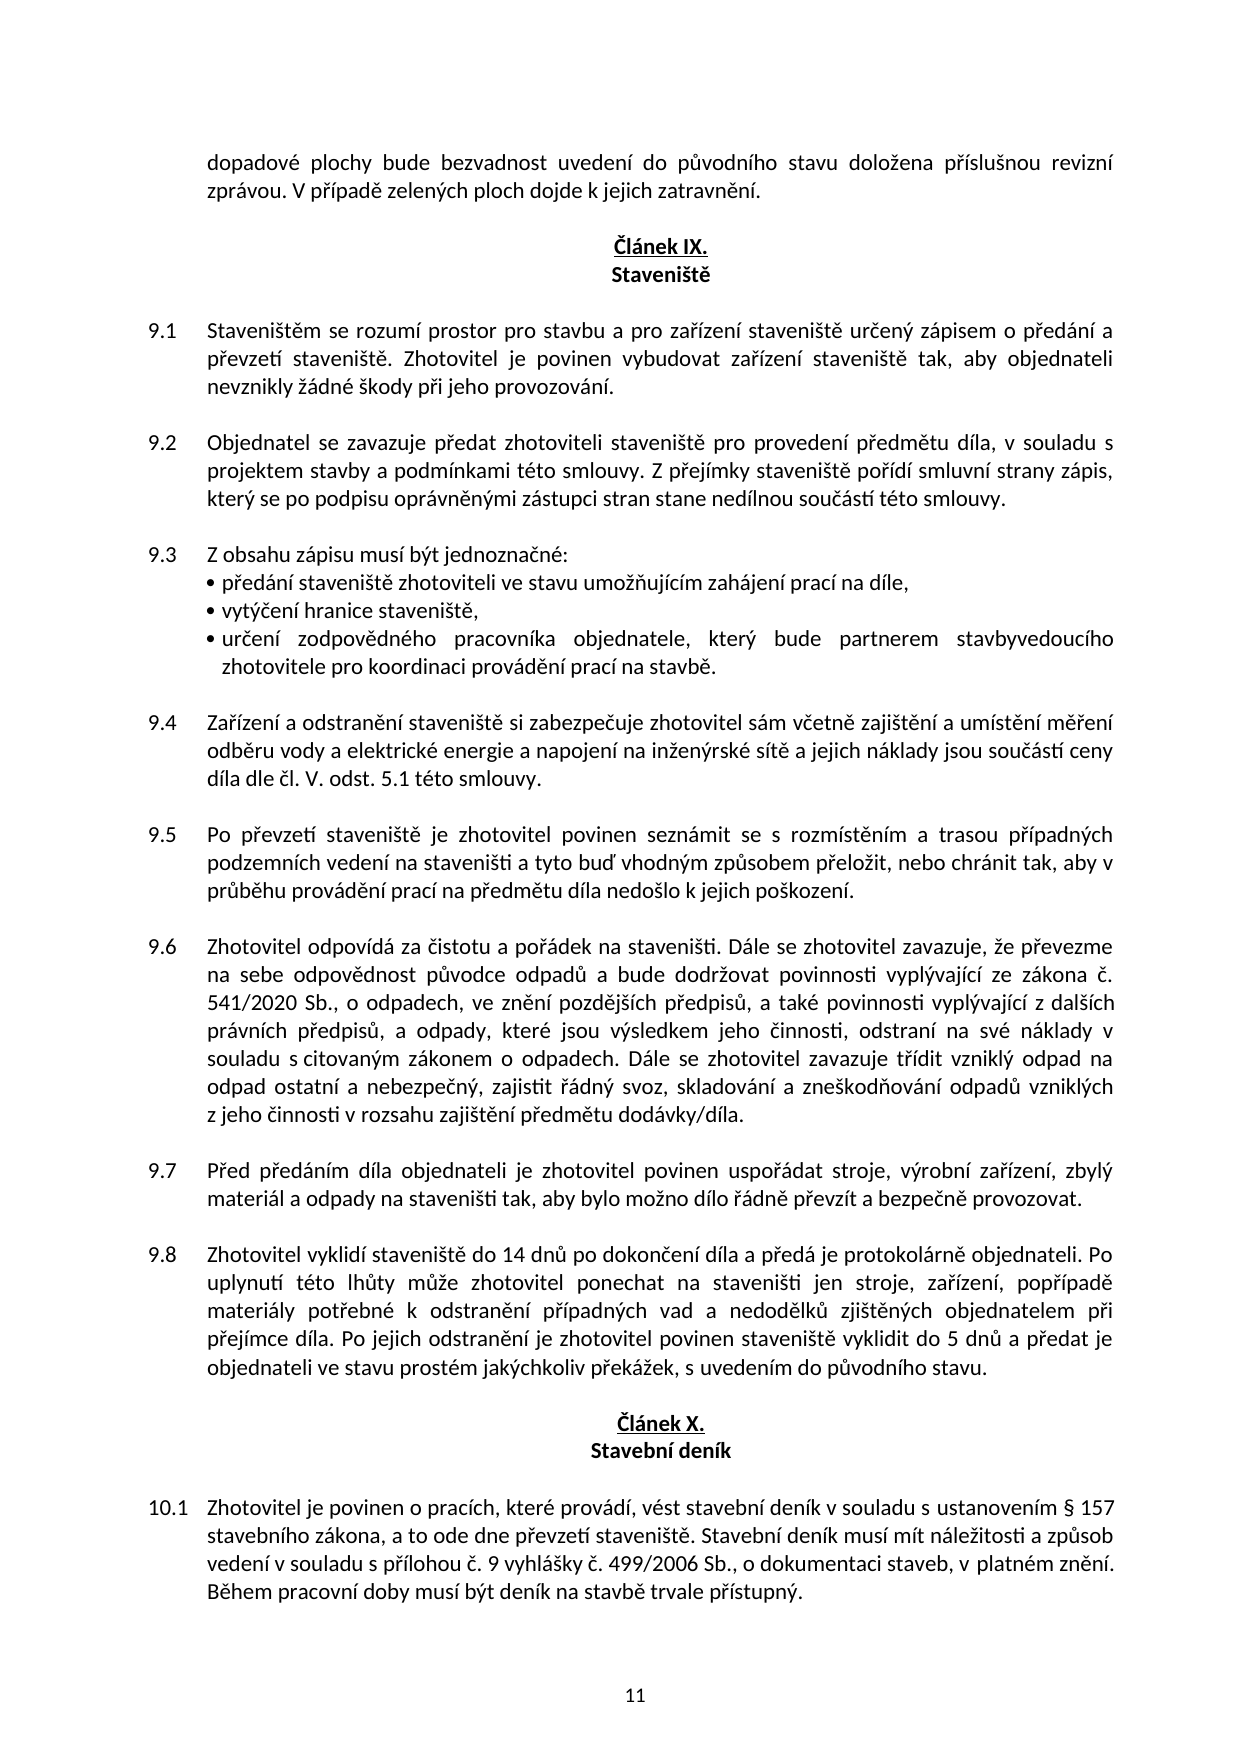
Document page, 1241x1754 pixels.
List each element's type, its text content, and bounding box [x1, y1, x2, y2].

list Zařízení a odstranění staveniště si zabezpečuje zhotovitel sám včetně zajištění a umístění měření odběru vody a elektrické energie a napojení na inženýrské sítě a jejich náklady jsou součástí ceny díla dle čl. V. odst. 5.1 této smlouvy. [148, 708, 1115, 792]
list Před předáním díla objednateli je zhotovitel povinen uspořádat stroje, výrobní zařízení, zbylý materiál a odpady na staveništi tak, aby bylo možno dílo řádně převzít a bezpečně provozovat. [148, 1156, 1115, 1212]
list předání staveniště zhotoviteli ve stavu umožňujícím zahájení prací na díle, [207, 568, 1115, 596]
list Objednatel se zavazuje předat zhotoviteli staveniště pro provedení předmětu díla, v souladu s projektem stavby a podmínkami této smlouvy. Z přejímky staveniště pořídí smluvní strany zápis, který se po podpisu oprávněnými zástupci stran stane nedílnou součástí této smlouvy. [148, 428, 1115, 512]
text Stavební deník [207, 1437, 1115, 1465]
text Staveniště [207, 260, 1115, 288]
list Po převzetí staveniště je zhotovitel povinen seznámit se s rozmístěním a trasou případných podzemních vedení na staveništi a tyto buď vhodným způsobem přeložit, nebo chránit tak, aby v průběhu provádění prací na předmětu díla nedošlo k jejich poškození. [148, 820, 1115, 904]
text Článek IX. [207, 232, 1115, 260]
text Článek X. [207, 1409, 1115, 1437]
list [148, 148, 1115, 204]
list Staveništěm se rozumí prostor pro stavbu a pro zařízení staveniště určený zápisem o předání a převzetí staveniště. Zhotovitel je povinen vybudovat zařízení staveniště tak, aby objednateli nevznikly žádné škody při jeho provozování. [148, 316, 1115, 400]
list Z obsahu zápisu musí být jednoznačné: [148, 540, 1115, 568]
list určení zodpovědného pracovníka objednatele, který bude partnerem stavbyvedoucího zhotovitele pro koordinaci provádění prací na stavbě. [207, 624, 1115, 680]
list vytýčení hranice staveniště, [207, 596, 1115, 624]
list Zhotovitel vyklidí staveniště do 14 dnů po dokončení díla a předá je protokolárně objednateli. Po uplynutí této lhůty může zhotovitel ponechat na staveništi jen stroje, zařízení, popřípadě materiály potřebné k odstranění případných vad a nedodělků zjištěných objednatelem při přejímce díla. Po jejich odstranění je zhotovitel povinen staveniště vyklidit do 5 dnů a předat je objednateli ve stavu prostém jakýchkoliv překážek, s uvedením do původního stavu. [148, 1241, 1115, 1381]
list Zhotovitel je povinen o pracích, které provádí, vést stavební deník v souladu s ustanovením § 157 stavebního zákona, a to ode dne převzetí staveniště. Stavební deník musí mít náležitosti a způsob vedení v souladu s přílohou č. 9 vyhlášky č. 499/2006 Sb., o dokumentaci staveb, v platném znění. Během pracovní doby musí být deník na stavbě trvale přístupný. [148, 1493, 1115, 1605]
list Zhotovitel odpovídá za čistotu a pořádek na staveništi. Dále se zhotovitel zavazuje, že převezme na sebe odpovědnost původce odpadů a bude dodržovat povinnosti vyplývající ze zákona č. 541/2020 Sb., o odpadech, ve znění pozdějších předpisů, a také povinnosti vyplývající z dalších právních předpisů, a odpady, které jsou výsledkem jeho činnosti, odstraní na své náklady v souladu s citovaným zákonem o odpadech. Dále se zhotovitel zavazuje třídit vzniklý odpad na odpad ostatní a nebezpečný, zajistit řádný svoz, skladování a zneškodňování odpadů vzniklých z jeho činnosti v rozsahu zajištění předmětu dodávky/díla. [148, 932, 1115, 1128]
